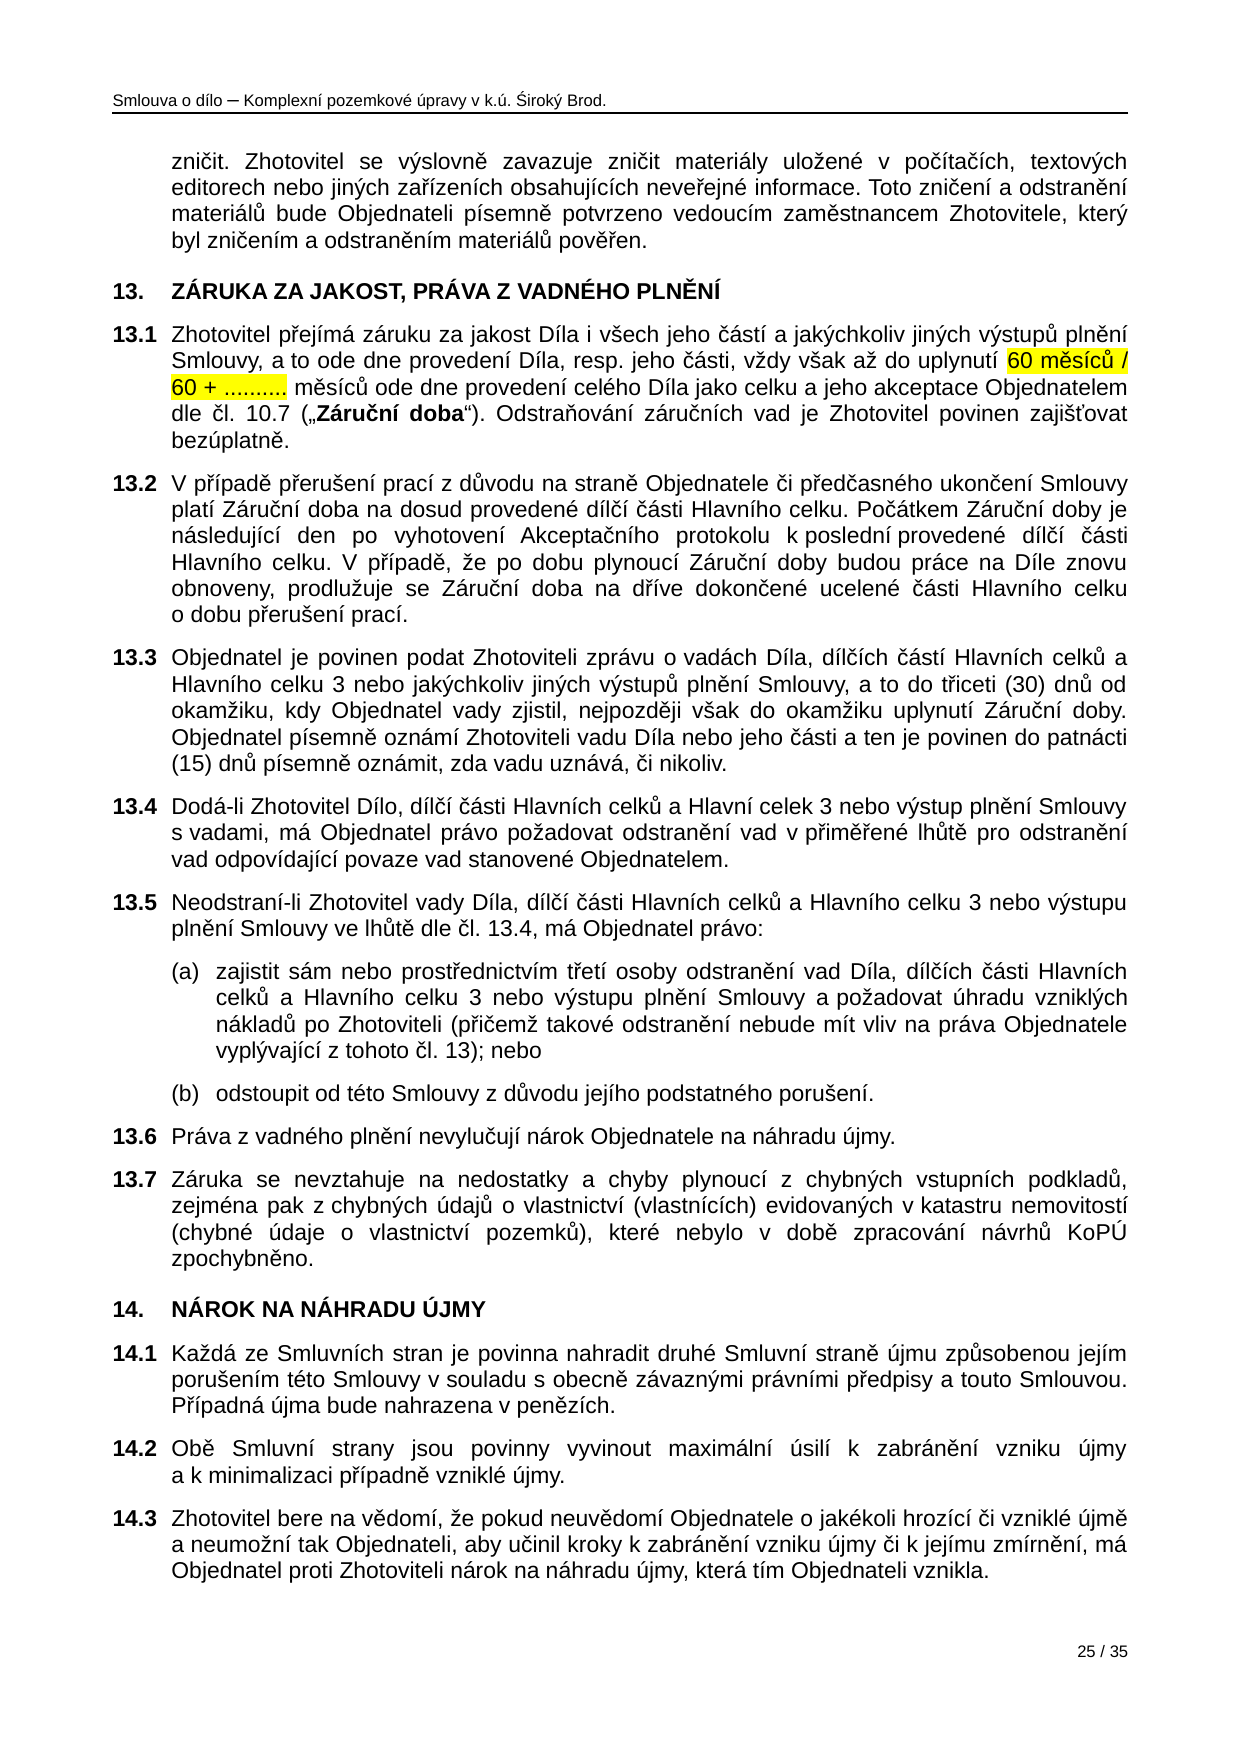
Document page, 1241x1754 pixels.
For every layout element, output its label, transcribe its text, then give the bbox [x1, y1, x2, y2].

text Záruka se nevztahuje na nedostatky a chyby plynoucí z chybných vstupních podkladů, zejména pak z chybných údajů o vlastnictví (vlastnících) evidovaných v katastru nemovitostí (chybné údaje o vlastnictví pozemků), které nebylo v době zpracování návrhů KoPÚ zpochybněno. [112, 1166, 1128, 1271]
text Záruka za jakost, práva z vadného plnění [112, 278, 1128, 304]
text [112, 148, 1128, 253]
text Každá ze Smluvních stran je povinna nahradit druhé Smluvní straně újmu způsobenou jejím porušením této Smlouvy v souladu s obecně závaznými právními předpisy a touto Smlouvou. Případná újma bude nahrazena v penězích. [112, 1339, 1128, 1418]
text Nárok na náhradu újmy [112, 1296, 1128, 1323]
text Práva z vadného plnění nevylučují nárok Objednatele na náhradu újmy. [112, 1123, 1128, 1149]
text Obě Smluvní strany jsou povinny vyvinout maximální úsilí k zabránění vzniku újmy a k minimalizaci případně vzniklé újmy. [112, 1435, 1128, 1488]
text Zhotovitel přejímá záruku za jakost Díla i všech jeho částí a jakýchkoliv jiných výstupů plnění Smlouvy, a to ode dne provedení Díla, resp. jeho části, vždy však až do uplynutí 60 měsíců / 60 + .......... měsíců ode dne provedení celého Díla jako celku a jeho akceptace Objednatelem dle čl. 10.7 („Záruční doba“). Odstraňování záručních vad je Zhotovitel povinen zajišťovat bezúplatně. [112, 321, 1128, 453]
text Dodá-li Zhotovitel Dílo, dílčí části Hlavních celků a Hlavní celek 3 nebo výstup plnění Smlouvy s vadami, má Objednatel právo požadovat odstranění vad v přiměřené lhůtě pro odstranění vad odpovídající povaze vad stanovené Objednatelem. [112, 793, 1128, 872]
text Neodstraní-li Zhotovitel vady Díla, dílčí části Hlavních celků a Hlavního celku 3 nebo výstupu plnění Smlouvy ve lhůtě dle čl. 13.4, má Objednatel právo: [112, 888, 1128, 941]
text odstoupit od této Smlouvy z důvodu jejího podstatného porušení. [171, 1080, 1128, 1106]
text V případě přerušení prací z důvodu na straně Objednatele či předčasného ukončení Smlouvy platí Záruční doba na dosud provedené dílčí části Hlavního celku. Počátkem Záruční doby je následující den po vyhotovení Akceptačního protokolu k poslední provedené dílčí části Hlavního celku. V případě, že po dobu plynoucí Záruční doby budou práce na Díle znovu obnoveny, prodlužuje se Záruční doba na dříve dokončené ucelené části Hlavního celku o dobu přerušení prací. [112, 469, 1128, 628]
text Zhotovitel bere na vědomí, že pokud neuvědomí Objednatele o jakékoli hrozící či vzniklé újmě a neumožní tak Objednateli, aby učinil kroky k zabránění vzniku újmy či k jejímu zmírnění, má Objednatel proti Zhotoviteli nárok na náhradu újmy, která tím Objednateli vznikla. [112, 1504, 1128, 1584]
text Objednatel je povinen podat Zhotoviteli zprávu o vadách Díla, dílčích částí Hlavních celků a Hlavního celku 3 nebo jakýchkoliv jiných výstupů plnění Smlouvy, a to do třiceti (30) dnů od okamžiku, kdy Objednatel vady zjistil, nejpozději však do okamžiku uplynutí Záruční doby. Objednatel písemně oznámí Zhotoviteli vadu Díla nebo jeho části a ten je povinen do patnácti (15) dnů písemně oznámit, zda vadu uznává, či nikoliv. [112, 644, 1128, 776]
list zajistit sám nebo prostřednictvím třetí osoby odstranění vad Díla, dílčích části Hlavních celků a Hlavního celku 3 nebo výstupu plnění Smlouvy a požadovat úhradu vzniklých nákladů po Zhotoviteli (přičemž takové odstranění nebude mít vliv na práva Objednatele vyplývající z tohoto čl. 13); nebo [171, 958, 1128, 1063]
